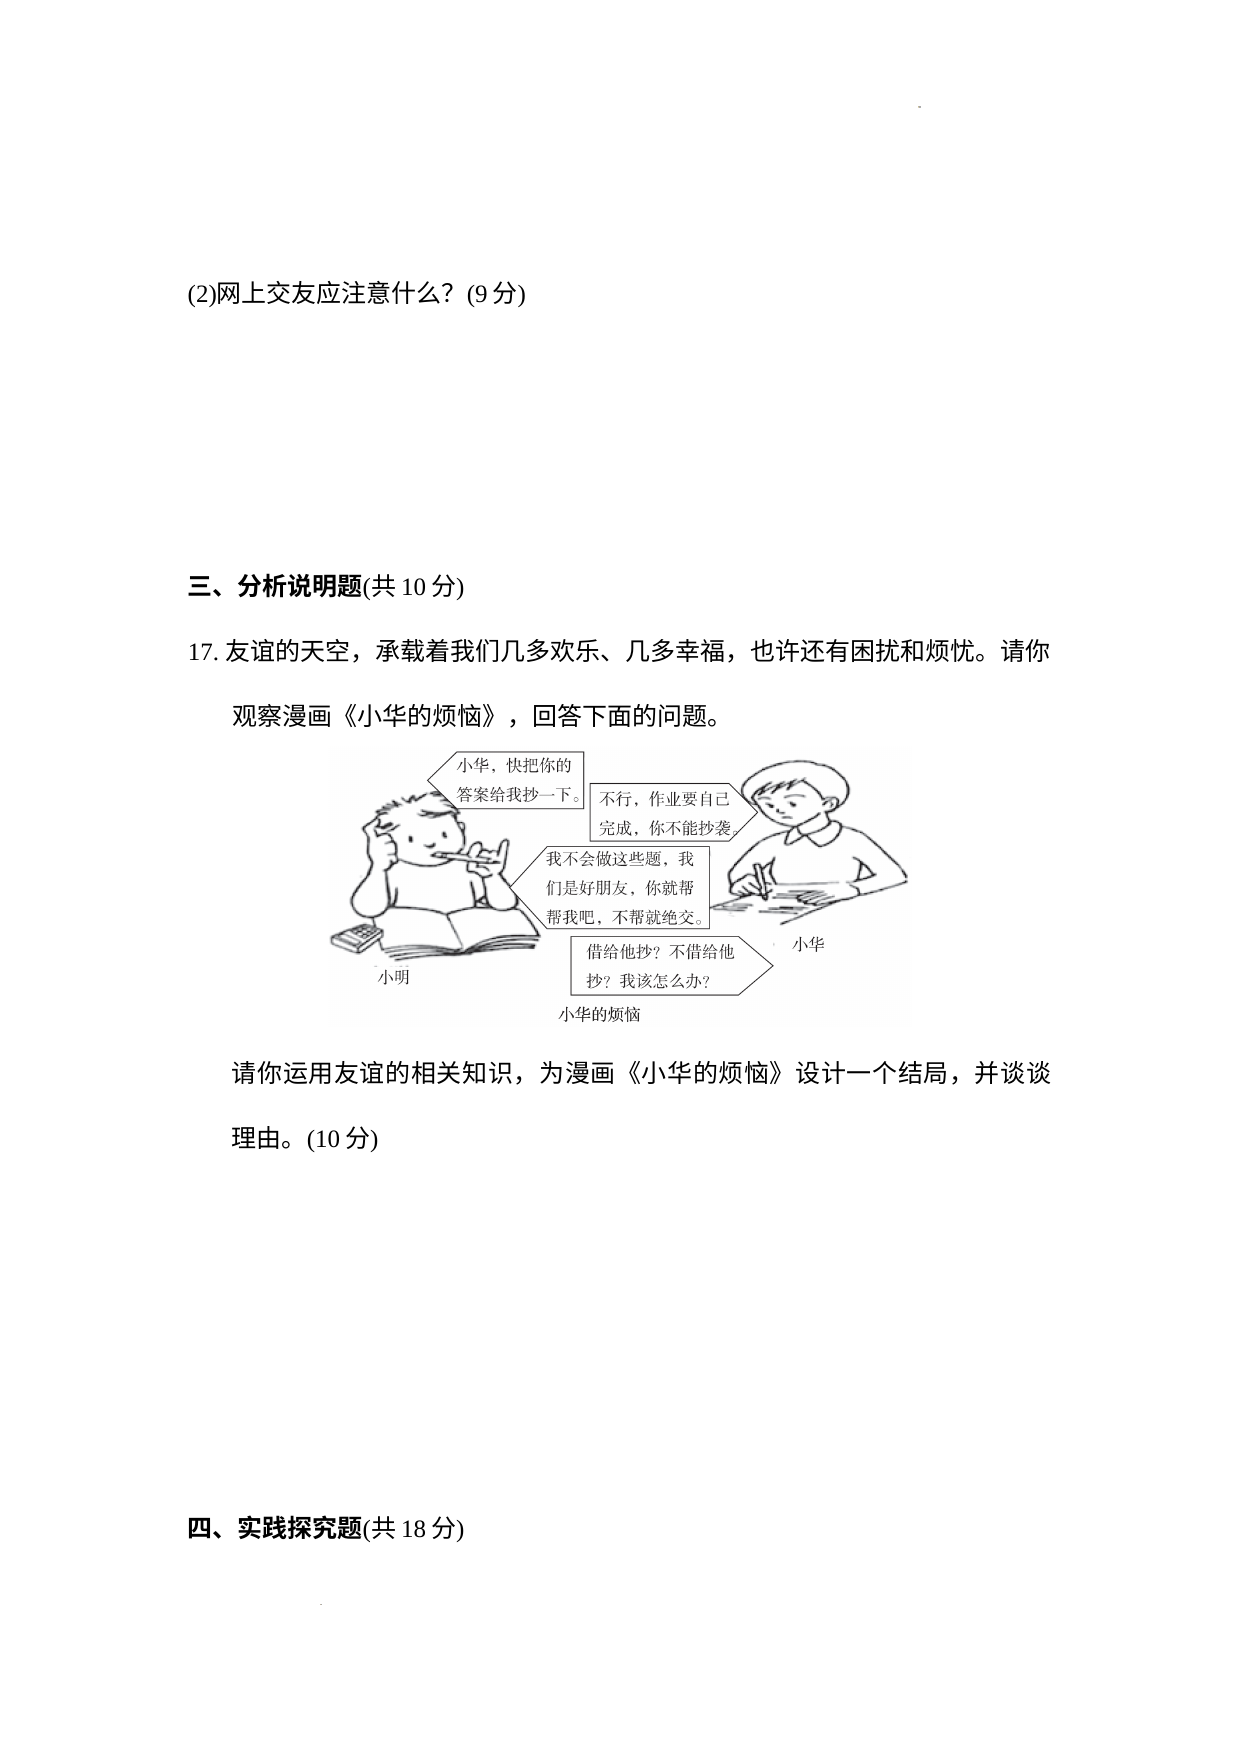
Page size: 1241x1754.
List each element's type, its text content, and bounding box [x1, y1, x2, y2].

text 17. 友谊的天空，承载着我们几多欢乐、几多幸福，也许还有困扰和烦忧。请你观察漫画《小华的烦恼》，回答下面的问题。 [188, 617, 1053, 747]
text 三、分析说明题(共10分) [187, 552, 1053, 617]
picture [328, 746, 912, 1027]
text 四、实践探究题(共18分) [187, 1494, 1053, 1559]
text 请你运用友谊的相关知识，为漫画《小华的烦恼》设计一个结局，并谈谈理由。(10分) [232, 1039, 1053, 1169]
text (2)网上交友应注意什么？(9分) [187, 259, 1053, 324]
